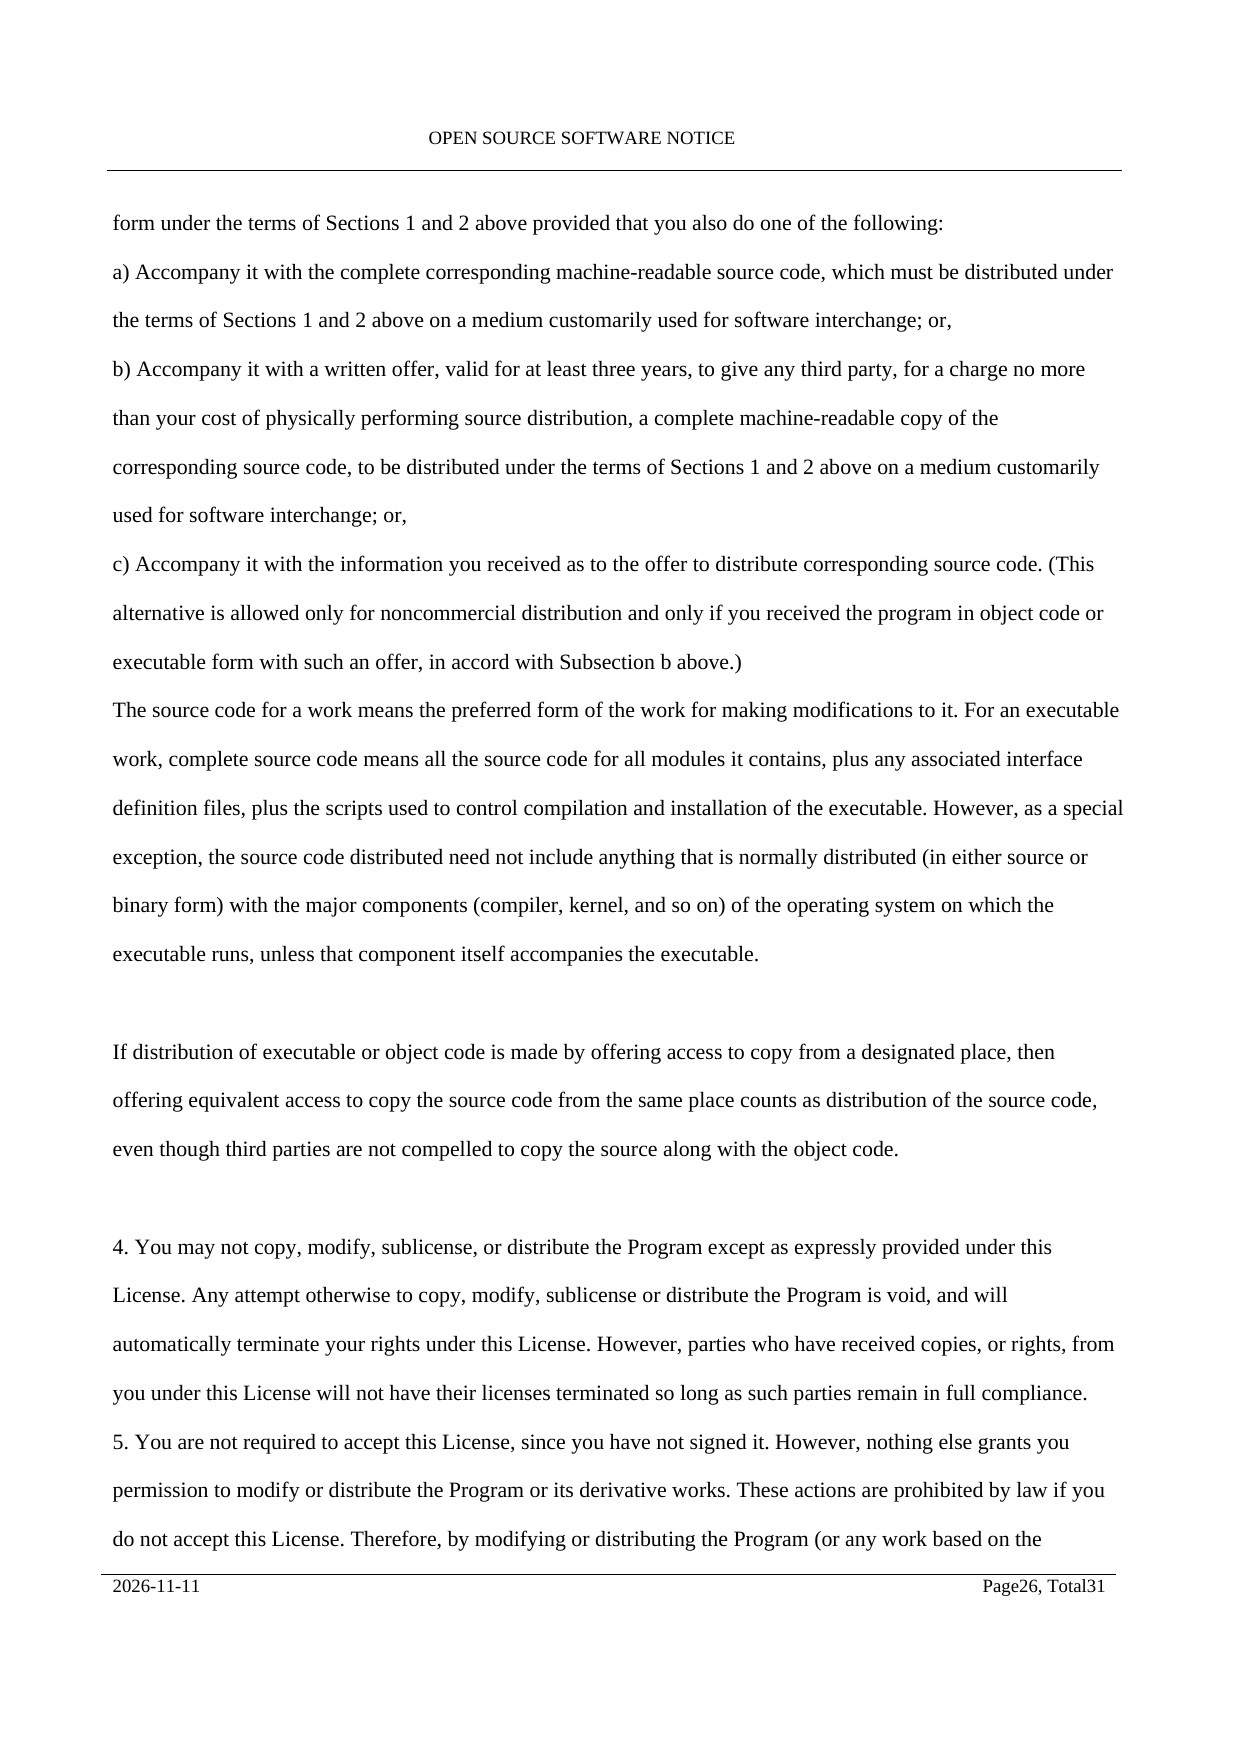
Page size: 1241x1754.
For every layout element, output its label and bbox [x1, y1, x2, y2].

text [112, 206, 1128, 1555]
